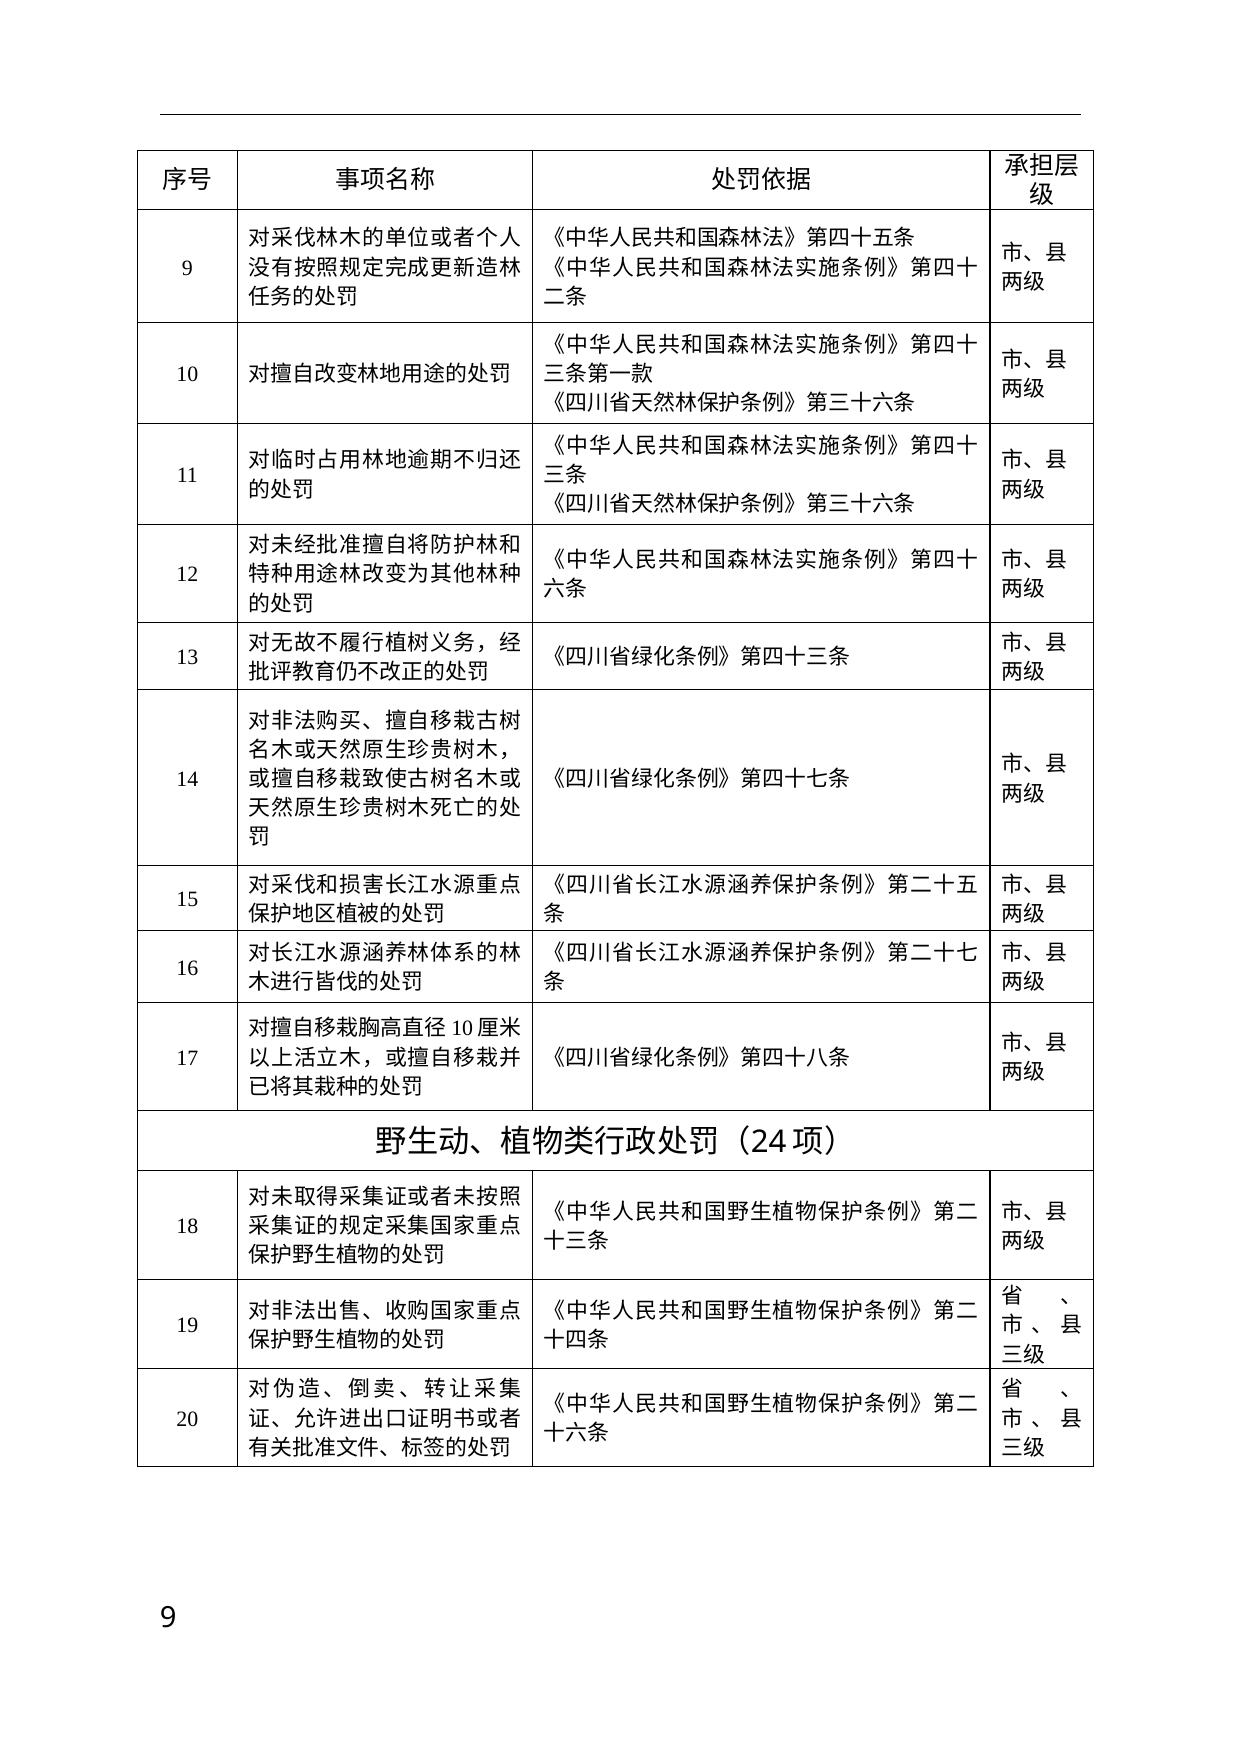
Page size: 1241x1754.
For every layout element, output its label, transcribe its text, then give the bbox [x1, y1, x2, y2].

table_cell 市、县 两级 [991, 323, 1093, 423]
table_cell 《中华人民共和国森林法实施条例》第四十三条第一款 《四川省天然林保护条例》第三十六条 [533, 323, 989, 423]
table_cell 《四川省绿化条例》第四十八条 [533, 1003, 989, 1110]
table_cell 省、市、县三级 [991, 1280, 1093, 1368]
table_cell 对擅自改变林地用途的处罚 [238, 323, 532, 423]
table_cell 15 [138, 866, 237, 930]
table_cell 市、县 两级 [991, 866, 1093, 930]
table_cell 市、县 两级 [991, 525, 1093, 622]
table_cell 对擅自移栽胸高直径10厘米以上活立木，或擅自移栽并已将其栽种的处罚 [238, 1003, 532, 1110]
table_cell 13 [138, 623, 237, 689]
table_cell 18 [138, 1171, 237, 1279]
table_cell 市、县 两级 [991, 210, 1093, 322]
table_cell 对未经批准擅自将防护林和特种用途林改变为其他林种的处罚 [238, 525, 532, 622]
table_cell 《四川省长江水源涵养保护条例》第二十五条 [533, 866, 989, 930]
table_cell 对非法出售、收购国家重点保护野生植物的处罚 [238, 1280, 532, 1368]
table_cell 《四川省长江水源涵养保护条例》第二十七条 [533, 931, 989, 1002]
table_cell 《中华人民共和国野生植物保护条例》第二十四条 [533, 1280, 989, 1368]
table_cell 野生动、植物类行政处罚（24项） [138, 1111, 1093, 1170]
table_cell 14 [138, 690, 237, 865]
table_cell 对未取得采集证或者未按照采集证的规定采集国家重点保护野生植物的处罚 [238, 1171, 532, 1279]
table_cell 市、县 两级 [991, 1171, 1093, 1279]
table_cell 16 [138, 931, 237, 1002]
table_header 序号 [138, 151, 237, 209]
table_header 处罚依据 [533, 151, 989, 209]
table_cell 市、县 两级 [991, 424, 1093, 524]
table_cell 《中华人民共和国野生植物保护条例》第二十三条 [533, 1171, 989, 1279]
table_cell 《中华人民共和国野生植物保护条例》第二十六条 [533, 1369, 989, 1466]
table_cell 《中华人民共和国森林法》第四十五条 《中华人民共和国森林法实施条例》第四十二条 [533, 210, 989, 322]
table_cell 《四川省绿化条例》第四十三条 [533, 623, 989, 689]
table_cell 对伪造、倒卖、转让采集证、允许进出口证明书或者有关批准文件、标签的处罚 [238, 1369, 532, 1466]
table_cell 12 [138, 525, 237, 622]
table_cell 省、市、县三级 [991, 1369, 1093, 1466]
table_header 承担层级 [991, 151, 1093, 209]
table_cell 17 [138, 1003, 237, 1110]
table_header 事项名称 [238, 151, 532, 209]
table_cell 10 [138, 323, 237, 423]
table_cell 对临时占用林地逾期不归还的处罚 [238, 424, 532, 524]
table_cell 《中华人民共和国森林法实施条例》第四十六条 [533, 525, 989, 622]
table_cell 《四川省绿化条例》第四十七条 [533, 690, 989, 865]
table_cell 9 [138, 210, 237, 322]
table_cell 对无故不履行植树义务，经批评教育仍不改正的处罚 [238, 623, 532, 689]
table_cell 对长江水源涵养林体系的林木进行皆伐的处罚 [238, 931, 532, 1002]
table_cell 19 [138, 1280, 237, 1368]
table_cell 市、县 两级 [991, 931, 1093, 1002]
table_cell 对采伐林木的单位或者个人没有按照规定完成更新造林任务的处罚 [238, 210, 532, 322]
table_cell 市、县 两级 [991, 1003, 1093, 1110]
table_cell 市、县 两级 [991, 623, 1093, 689]
table_cell 市、县 两级 [991, 690, 1093, 865]
table_cell 20 [138, 1369, 237, 1466]
table_cell 对非法购买、擅自移栽古树名木或天然原生珍贵树木，或擅自移栽致使古树名木或天然原生珍贵树木死亡的处罚 [238, 690, 532, 865]
table_cell 对采伐和损害长江水源重点保护地区植被的处罚 [238, 866, 532, 930]
table_cell 11 [138, 424, 237, 524]
table_cell 《中华人民共和国森林法实施条例》第四十三条 《四川省天然林保护条例》第三十六条 [533, 424, 989, 524]
